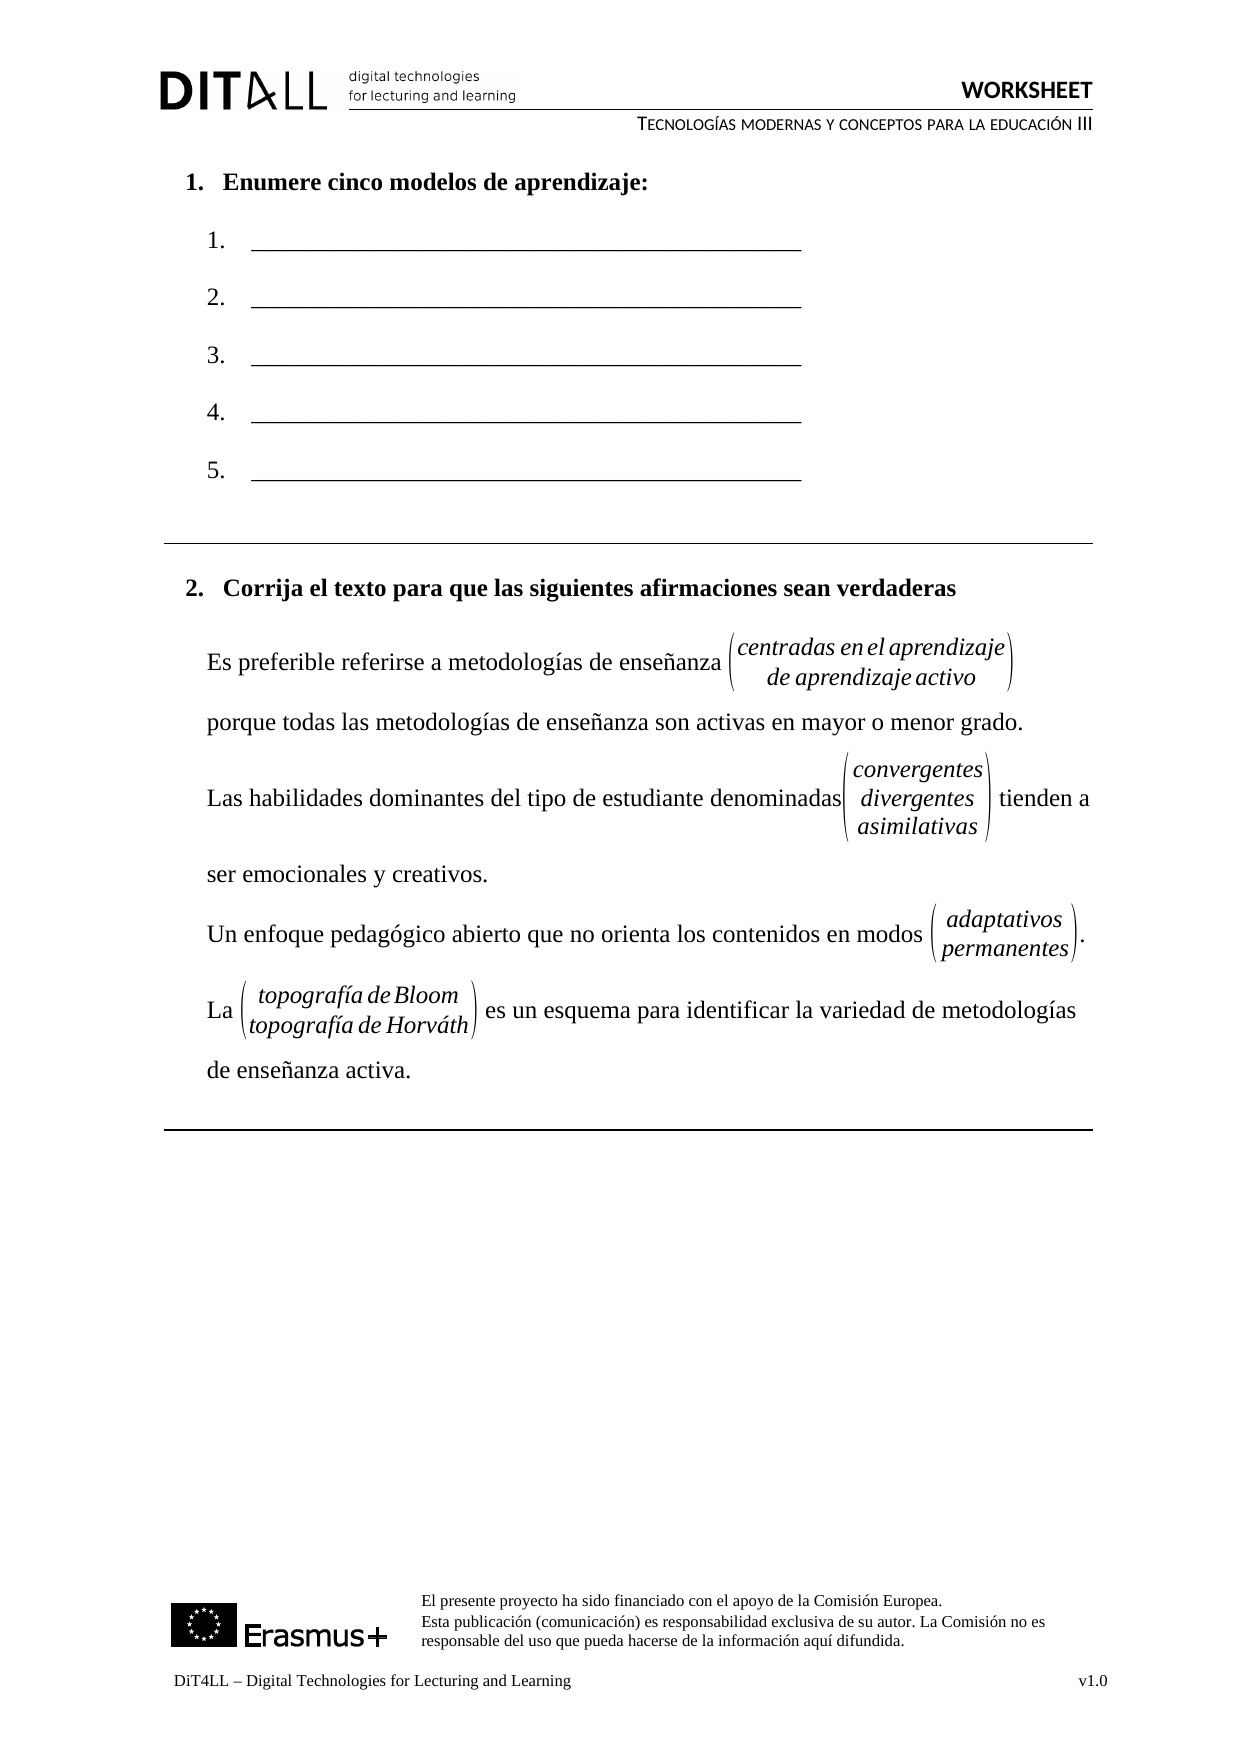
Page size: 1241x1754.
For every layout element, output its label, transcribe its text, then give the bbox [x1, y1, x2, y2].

text La es un esquema para identificar la variedad de metodologías de enseñanza activa. [207, 979, 1093, 1084]
text 2. ____________________________________________ [207, 282, 1093, 311]
text Enumere cinco modelos de aprendizaje: [185, 167, 1093, 196]
text 3. ____________________________________________ [207, 340, 1093, 369]
text 4. ____________________________________________ [207, 397, 1093, 426]
text Es preferible referirse a metodologías de enseñanza porque todas las metodologías de enseñanza son activas en mayor o menor grado. [207, 631, 1093, 736]
picture [157, 67, 519, 112]
text Corrija el texto para que las siguientes afirmaciones sean verdaderas [185, 573, 1093, 602]
text Un enfoque pedagógico abierto que no orienta los contenidos en modos . [207, 902, 1093, 964]
text 5. ____________________________________________ [207, 455, 1093, 484]
text Las habilidades dominantes del tipo de estudiante denominadas tienden a ser emocionales y creativos. [207, 751, 1093, 888]
text 1. ____________________________________________ [207, 225, 1093, 254]
